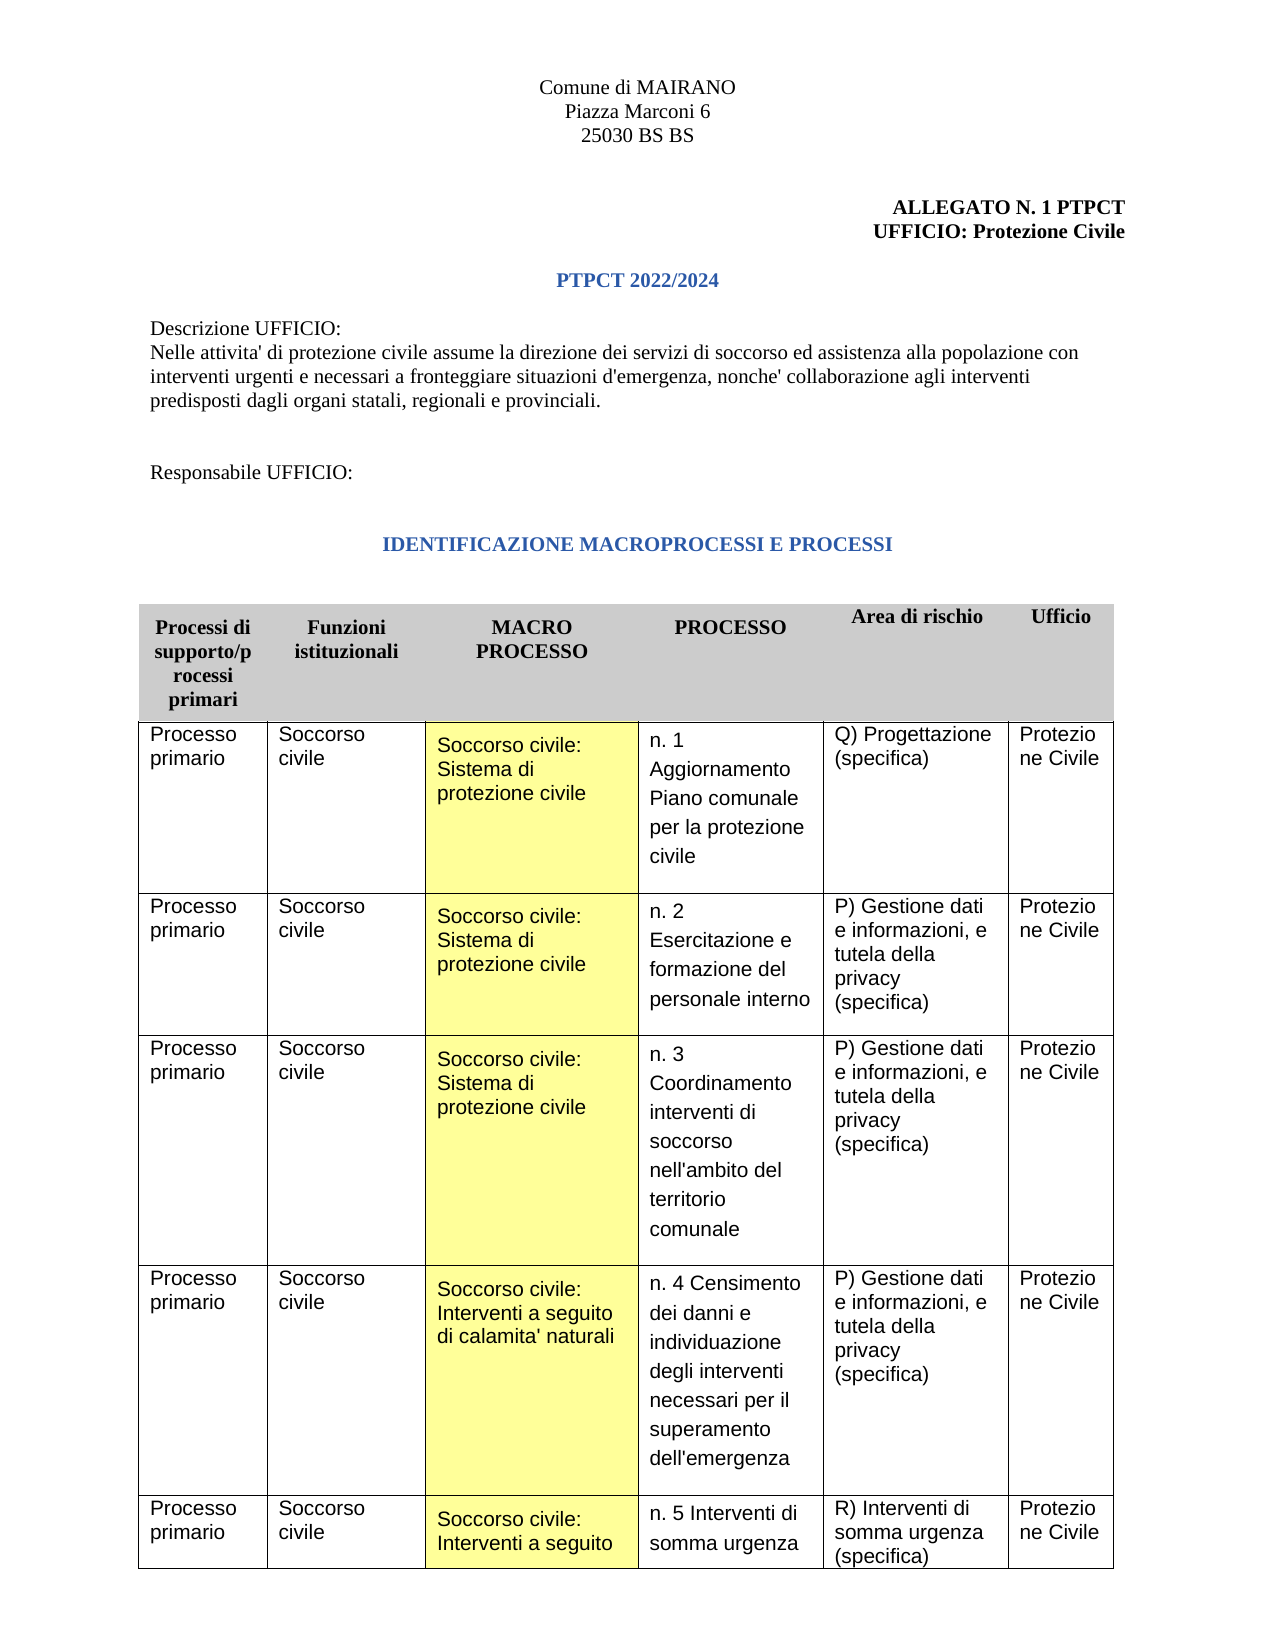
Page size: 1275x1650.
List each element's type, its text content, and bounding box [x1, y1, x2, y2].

table_cell n. 2 Esercitazione e formazione del personale interno [639, 894, 823, 1035]
text IDENTIFICAZIONE MACROPROCESSI E PROCESSI [150, 532, 1125, 556]
table_cell Soccorso civile [268, 723, 425, 893]
table_header Area di rischio [823, 604, 1008, 721]
table_cell Soccorso civile [268, 1036, 425, 1265]
text Descrizione UFFICIO: [150, 316, 1125, 340]
text Piazza Marconi 6 [150, 99, 1125, 123]
table_cell n. 1 Aggiornamento Piano comunale per la protezione civile [639, 723, 823, 893]
text Nelle attivita' di protezione civile assume la direzione dei servizi di soccorso ed assistenza alla popolazione con interventi urgenti e necessari a fronteggiare situazioni d'emergenza, nonche' collaborazione agli interventi predisposti dagli organi statali, regionali e provinciali. [150, 340, 1125, 412]
text UFFICIO: Protezione Civile [150, 219, 1125, 243]
text Comune di MAIRANO [150, 75, 1125, 99]
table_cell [824, 1496, 1008, 1568]
table_cell Protezione Civile [1009, 1266, 1113, 1495]
table_cell Processo primario [139, 1496, 267, 1568]
table_cell Protezione Civile [1009, 894, 1113, 1035]
table_cell Soccorso civile: Sistema di protezione civile [426, 723, 638, 893]
table_cell P) Gestione dati e informazioni, e tutela della privacy (specifica) [824, 894, 1008, 1035]
table_cell Q) Progettazione (specifica) [824, 723, 1008, 893]
table_cell Soccorso civile: Sistema di protezione civile [426, 894, 638, 1035]
table_cell Protezione Civile [1009, 1036, 1113, 1265]
table_cell Processo primario [139, 1036, 267, 1265]
table_header MACRO PROCESSO [426, 604, 638, 721]
table_cell Soccorso civile [268, 1266, 425, 1495]
table_cell n. 3 Coordinamento interventi di soccorso nell'ambito del territorio comunale [639, 1036, 823, 1265]
table_cell Soccorso civile: Sistema di protezione civile [426, 1036, 638, 1265]
table_header Processi di supporto/processi primari [139, 604, 267, 721]
text PTPCT 2022/2024 [150, 267, 1125, 292]
table_cell Protezione Civile [1009, 723, 1113, 893]
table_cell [639, 1496, 823, 1568]
table_header PROCESSO [638, 604, 823, 721]
text ALLEGATO N. 1 PTPCT [150, 195, 1125, 219]
table_cell Soccorso civile: Interventi a seguito di calamita' naturali [426, 1266, 638, 1495]
table_cell Processo primario [139, 894, 267, 1035]
table_cell P) Gestione dati e informazioni, e tutela della privacy (specifica) [824, 1266, 1008, 1495]
text 25030 BS BS [150, 123, 1125, 147]
table_cell P) Gestione dati e informazioni, e tutela della privacy (specifica) [824, 1036, 1008, 1265]
text Responsabile UFFICIO: [150, 460, 1125, 484]
table_header Ufficio [1008, 604, 1114, 721]
table_header Funzioni istituzionali [267, 604, 426, 721]
table_cell Protezione Civile [1009, 1496, 1113, 1568]
table_cell n. 4 Censimento dei danni e individuazione degli interventi necessari per il superamento dell'emergenza [639, 1266, 823, 1495]
table_cell Processo primario [139, 723, 267, 893]
table_cell Soccorso civile [268, 1496, 425, 1568]
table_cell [426, 1496, 638, 1568]
table_cell Soccorso civile [268, 894, 425, 1035]
table_cell Processo primario [139, 1266, 267, 1495]
